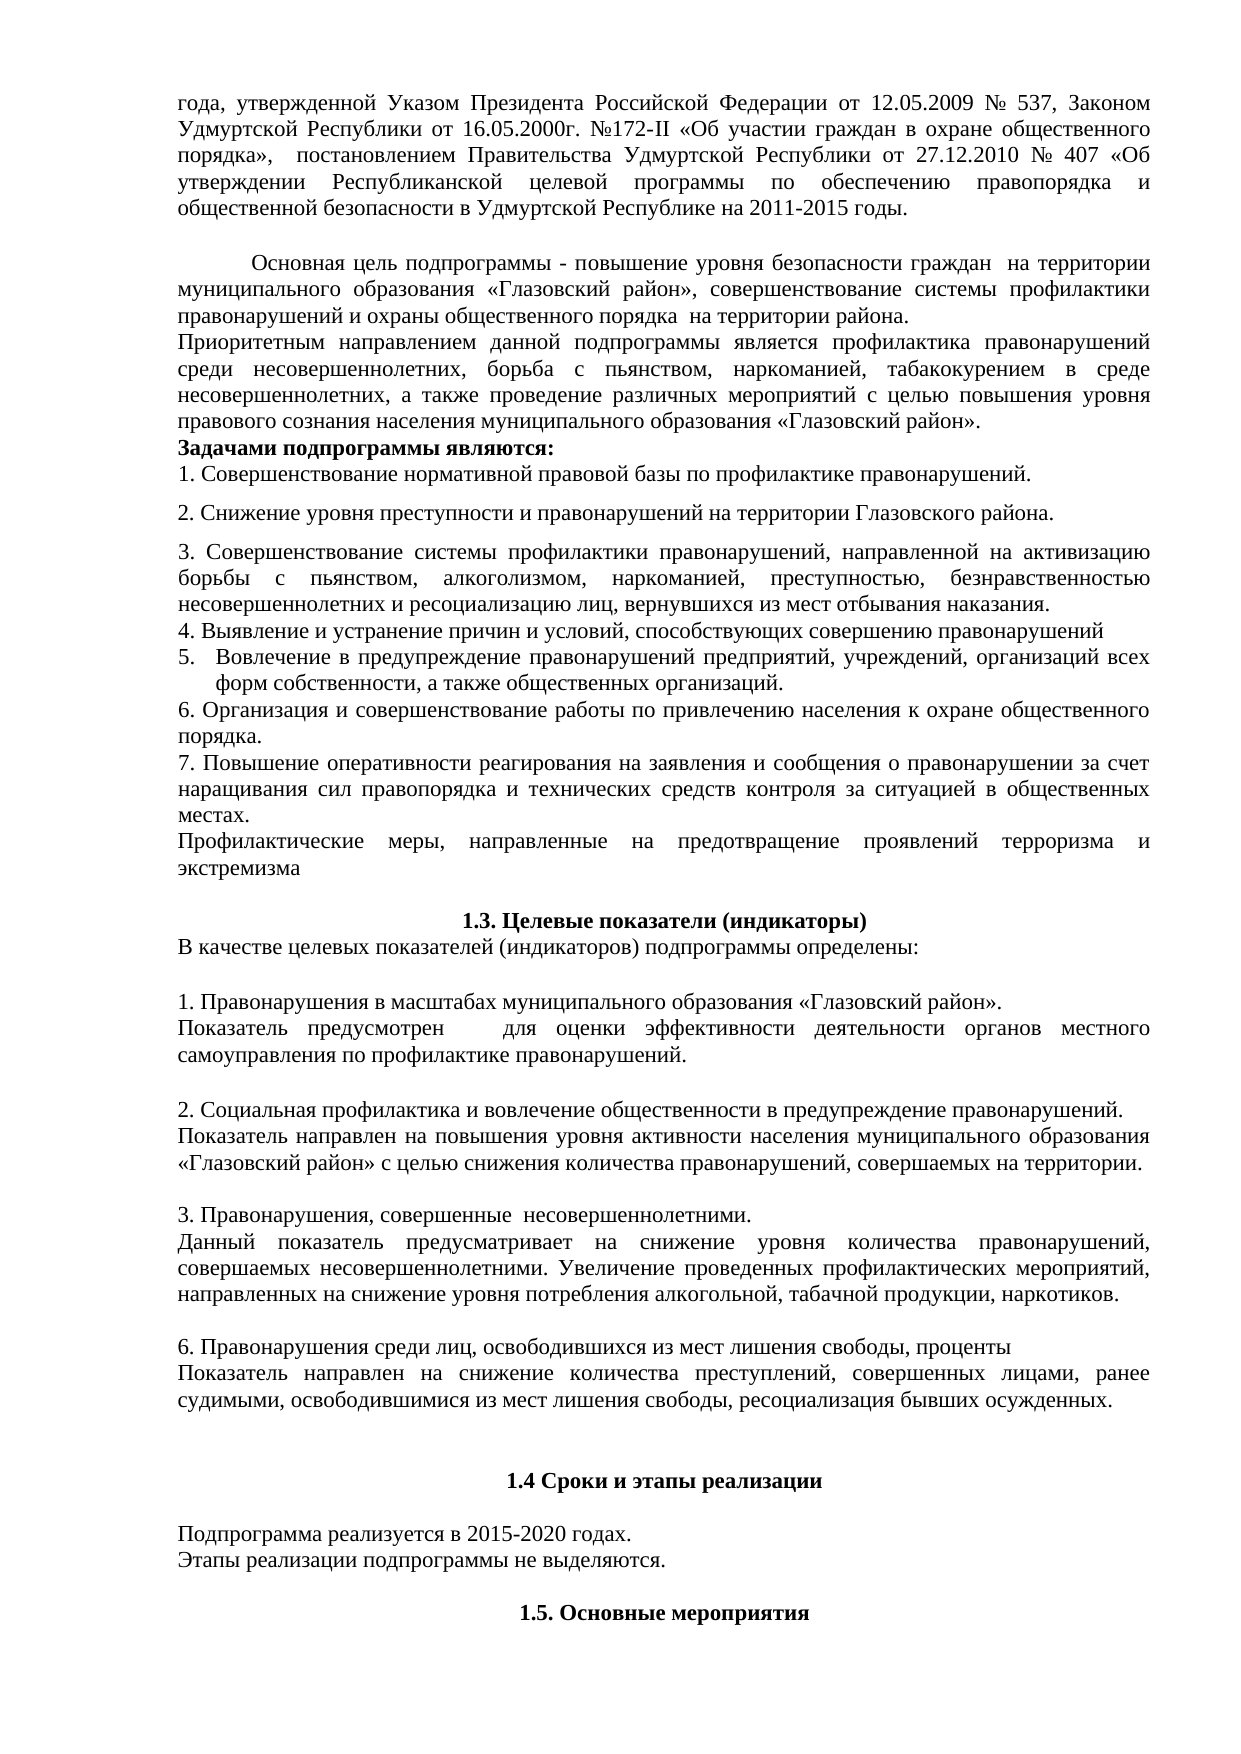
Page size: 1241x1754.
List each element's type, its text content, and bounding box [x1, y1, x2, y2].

text 1.3. Целевые показатели (индикаторы) [177, 907, 1152, 933]
text Показатель направлен на снижение количества преступлений, совершенных лицами, ранее судимыми, освободившимися из мест лишения свободы, ресоциализация бывших осужденных. [177, 1359, 1152, 1412]
text Задачами подпрограммы являются: [177, 434, 1152, 460]
text Данный показатель предусматривает на снижение уровня количества правонарушений, совершаемых несовершеннолетними. Увеличение проведенных профилактических мероприятий, направленных на снижение уровня потребления алкогольной, табачной продукции, наркотиков. [177, 1228, 1152, 1307]
text 3. Правонарушения, совершенные несовершеннолетними. [177, 1201, 1152, 1228]
text 7. Повышение оперативности реагирования на заявления и сообщения о правонарушении за счет наращивания сил правопорядка и технических средств контроля за ситуацией в общественных местах. [178, 748, 1152, 828]
text 1. Правонарушения в масштабах муниципального образования «Глазовский район». [177, 988, 1152, 1014]
text Показатель предусмотрен для оценки эффективности деятельности органов местного самоуправления по профилактике правонарушений. [177, 1014, 1152, 1067]
text Приоритетным направлением данной подпрограммы является профилактика правонарушений среди несовершеннолетних, борьба с пьянством, наркоманией, табакокурением в среде несовершеннолетних, а также проведение различных мероприятий с целью повышения уровня правового сознания населения муниципального образования «Глазовский район». [177, 328, 1152, 434]
text 1. Совершенствование нормативной правовой базы по профилактике правонарушений. [178, 460, 1152, 486]
text 2. Социальная профилактика и вовлечение общественности в предупреждение правонарушений. [177, 1096, 1152, 1122]
text Подпрограмма реализуется в 2015-2020 годах. [177, 1520, 1152, 1546]
text 3. Совершенствование системы профилактики правонарушений, направленной на активизацию борьбы с пьянством, алкоголизмом, наркоманией, преступностью, безнравственностью несовершеннолетних и ресоциализацию лиц, вернувшихся из мест отбывания наказания. [178, 538, 1152, 617]
text 1.4 Сроки и этапы реализации [177, 1467, 1152, 1494]
text 2. Снижение уровня преступности и правонарушений на территории Глазовского района. [177, 499, 1152, 525]
text Показатель направлен на повышения уровня активности населения муниципального образования «Глазовский район» с целью снижения количества правонарушений, совершаемых на территории. [177, 1122, 1152, 1175]
text Основная цель подпрограммы - повышение уровня безопасности граждан на территории муниципального образования «Глазовский район», совершенствование системы профилактики правонарушений и охраны общественного порядка на территории района. [177, 249, 1152, 328]
text Этапы реализации подпрограммы не выделяются. [177, 1546, 1152, 1573]
list Вовлечение в предупреждение правонарушений предприятий, учреждений, организаций всех форм собственности, а также общественных организаций. [178, 643, 1152, 696]
text В качестве целевых показателей (индикаторов) подпрограммы определены: [177, 933, 1152, 959]
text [177, 89, 1152, 220]
text 1.5. Основные мероприятия [177, 1599, 1152, 1625]
text Профилактические меры, направленные на предотвращение проявлений терроризма и экстремизма [177, 828, 1152, 880]
text 4. Выявление и устранение причин и условий, способствующих совершению правонарушений [178, 617, 1152, 643]
text 6. Правонарушения среди лиц, освободившихся из мест лишения свободы, проценты [177, 1333, 1152, 1359]
text 6. Организация и совершенствование работы по привлечению населения к охране общественного порядка. [178, 696, 1152, 748]
